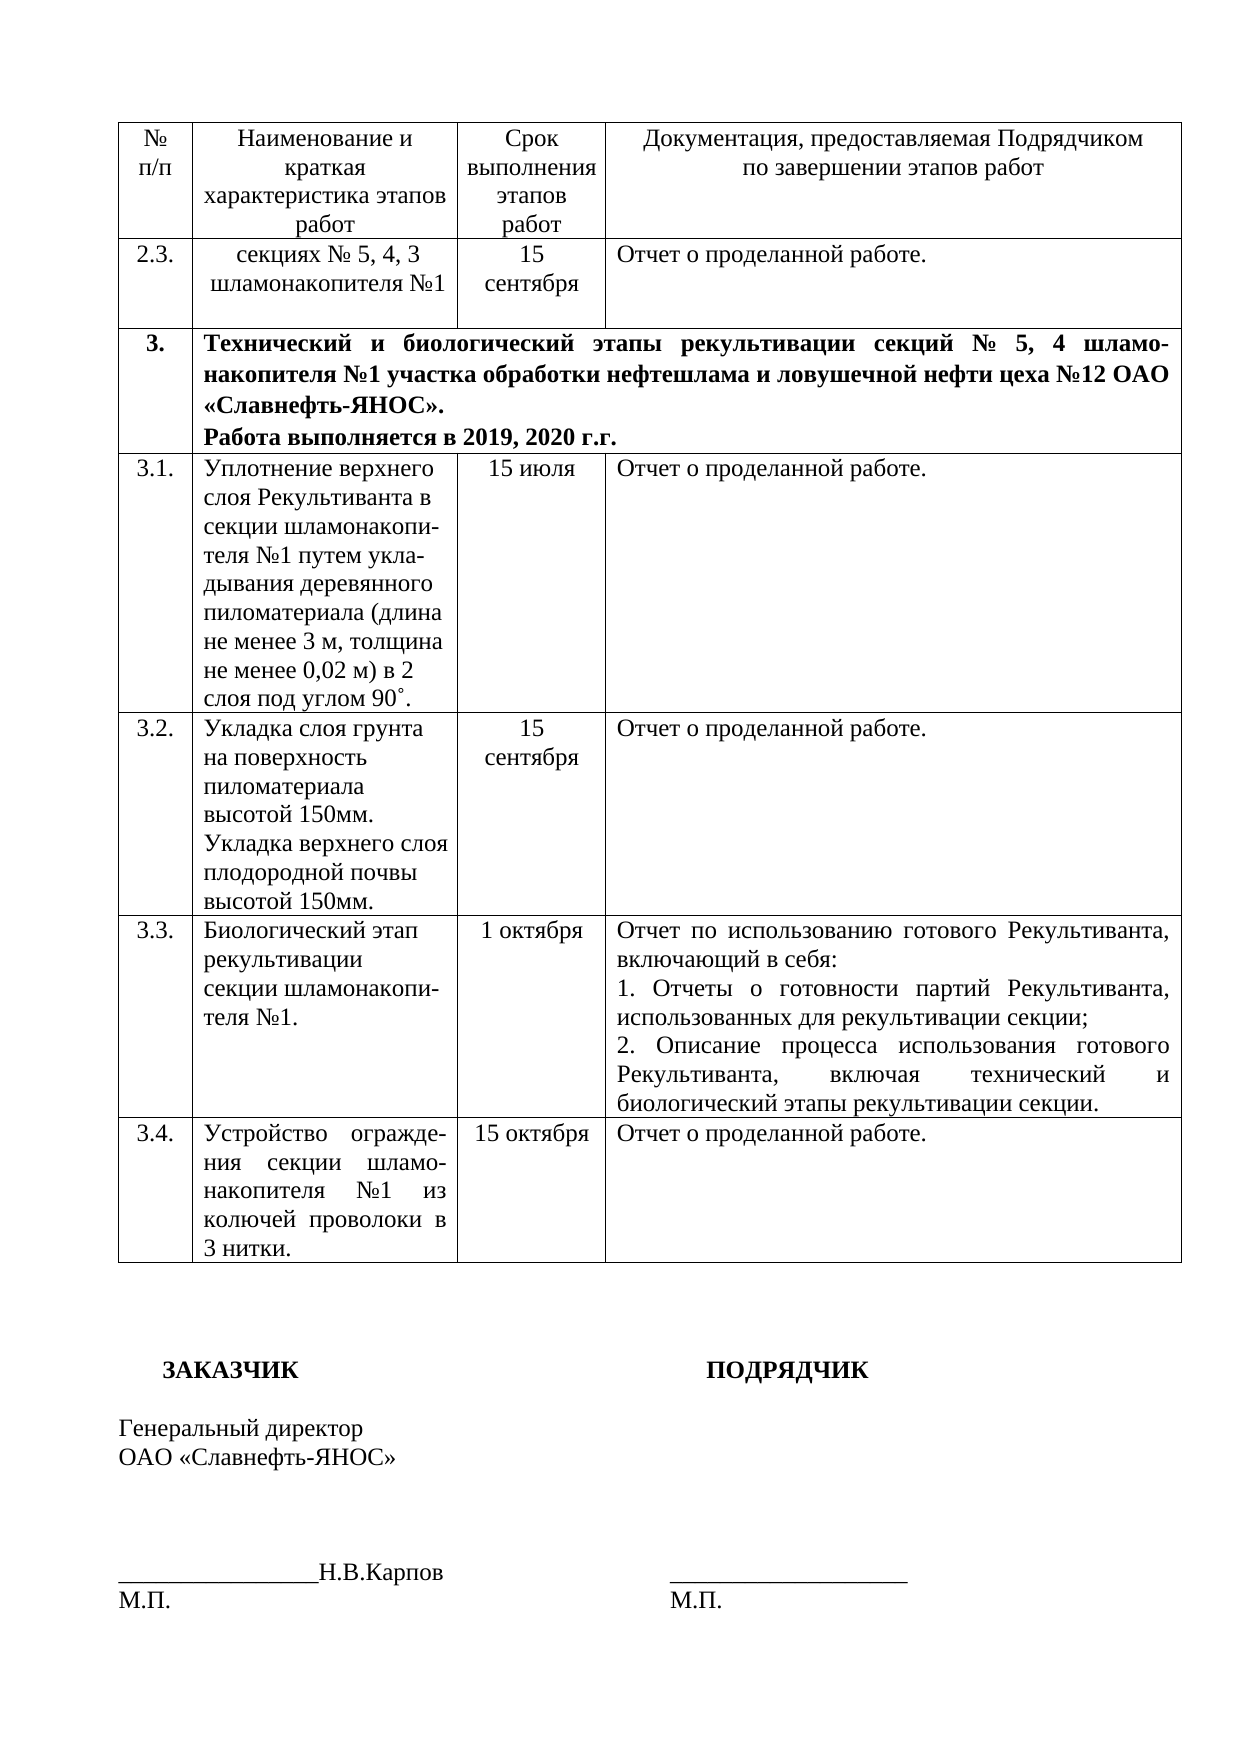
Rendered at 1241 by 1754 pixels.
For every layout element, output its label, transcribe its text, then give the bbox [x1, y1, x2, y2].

table_cell 1 октября [458, 916, 605, 1117]
text ________________Н.В.Карпов ___________________ [118, 1557, 1165, 1586]
table_cell 15 сентября [458, 239, 605, 327]
text ЗАКАЗЧИК ПОДРЯДЧИК [118, 1356, 1165, 1384]
table_cell 3.2. [119, 713, 192, 914]
table_header Срок выполнения этапов работ [458, 123, 605, 238]
table_header Документация, предоставляемая Подрядчиком по завершении этапов работ [606, 123, 1181, 238]
table_cell Устройство огражде-ния секции шламо-накопителя №1 из колючей проволоки в 3 нитки. [193, 1118, 457, 1262]
table_cell Биологический этап рекультивации секции шламонакопи-теля №1. [193, 916, 457, 1117]
text Генеральный директор [118, 1413, 1165, 1442]
table_cell Отчет о проделанной работе. [606, 454, 1181, 712]
table_cell Укладка слоя грунта на поверхность пиломатериала высотой 150мм. Укладка верхнего слоя плодородной почвы высотой 150мм. [193, 713, 457, 914]
text М.П. М.П. [118, 1586, 1165, 1614]
table_header Наименование и краткая характеристика этапов работ [193, 123, 457, 238]
table_cell Уплотнение верхнего слоя Рекультиванта в секции шламонакопи-теля №1 путем укла-дывания деревянного пиломатериала (длина не менее 3 м, толщина не менее 0,02 м) в 2 слоя под углом 90˚. [193, 454, 457, 712]
table_cell 2.3. [119, 239, 192, 327]
text ОАО «Славнефть-ЯНОС» [118, 1442, 1165, 1471]
table_cell 15 октября [458, 1118, 605, 1262]
table_cell 3.4. [119, 1118, 192, 1262]
table_cell Отчет по использованию готового Рекультиванта, включающий в себя: 1. Отчеты о готовности партий Рекультиванта, использованных для рекультивации секции; 2. Описание процесса использования готового Рекультиванта, включая технический и биологический этапы рекультивации секции. [606, 916, 1181, 1117]
table_cell 3.1. [119, 454, 192, 712]
table_cell 15 сентября [458, 713, 605, 914]
table_cell Отчет о проделанной работе. [606, 1118, 1181, 1262]
table_cell 3.3. [119, 916, 192, 1117]
table_header № п/п [119, 123, 192, 238]
table_cell 3. [119, 329, 192, 452]
table_cell 15 июля [458, 454, 605, 712]
table_cell Отчет о проделанной работе. [606, 239, 1181, 327]
table_cell Отчет о проделанной работе. [606, 713, 1181, 914]
table_cell Технический и биологический этапы рекультивации секций № 5, 4 шламо-накопителя №1 участка обработки нефтешлама и ловушечной нефти цеха №12 ОАО «Славнефть-ЯНОС». Работа выполняется в 2019, 2020 г.г. [193, 329, 1181, 452]
